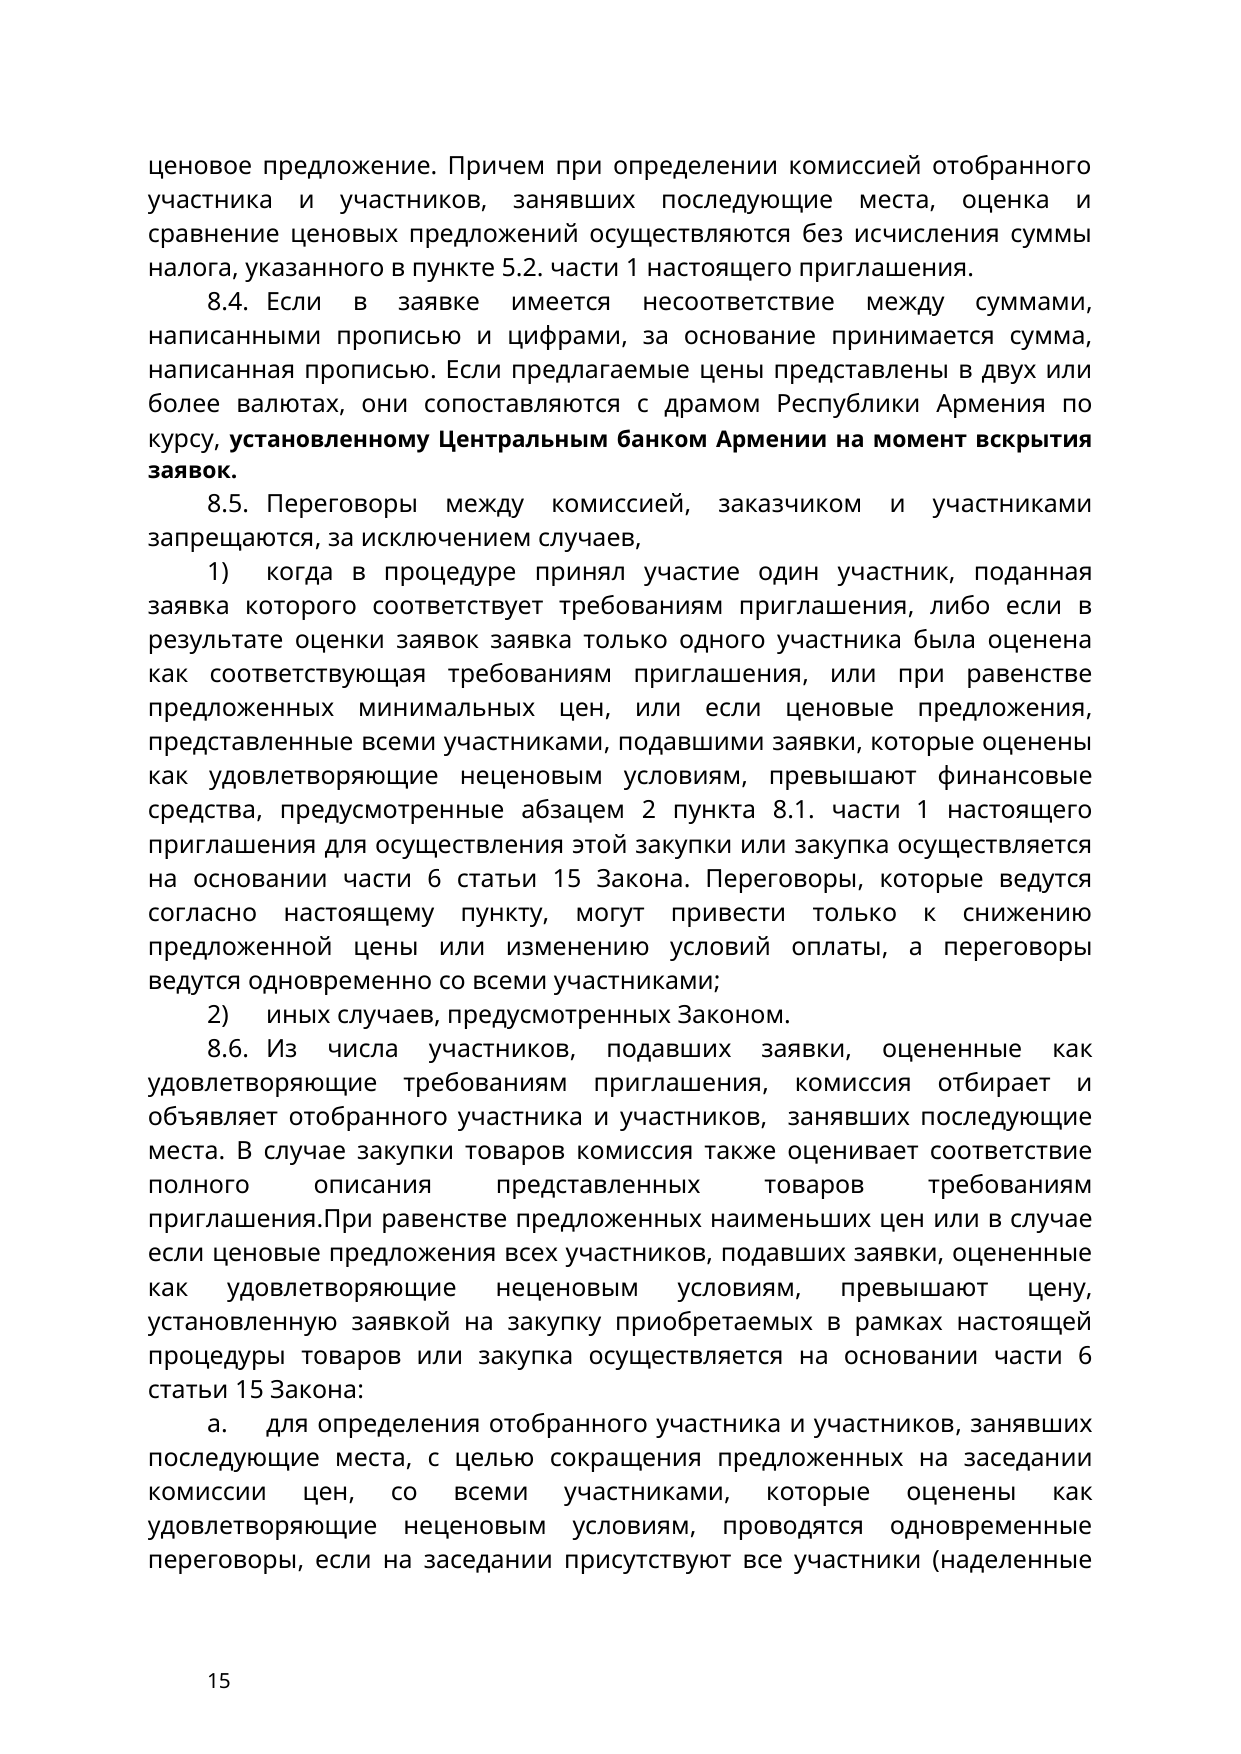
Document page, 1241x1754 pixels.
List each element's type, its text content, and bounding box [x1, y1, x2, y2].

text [148, 1405, 1092, 1576]
text 1) когда в процедуре принял участие один участник, поданная заявка которого соответствует требованиям приглашения, либо если в результате оценки заявок заявка только одного участника была оценена как соответствующая требованиям приглашения, или при равенстве предложенных минимальных цен, или если ценовые предложения, представленные всеми участниками, подавшими заявки, которые оценены как удовлетворяющие неценовым условиям, превышают финансовые средства, предусмотренные абзацем 2 пункта 8.1. части 1 настоящего приглашения для осуществления этой закупки или закупка осуществляется на основании части 6 статьи 15 Закона. Переговоры, которые ведутся согласно настоящему пункту, могут привести только к снижению предложенной цены или изменению условий оплаты, а переговоры ведутся одновременно со всеми участниками; [148, 554, 1092, 997]
text 8.4. Если в заявке имеется несоответствие между суммами, написанными прописью и цифрами, за основание принимается сумма, написанная прописью. Если предлагаемые цены представлены в двух или более валютах, они сопоставляются с драмом Республики Армения по курсу, установленному Центральным банком Армении на момент вскрытия заявок. [148, 284, 1092, 486]
text 8.6. Из числа участников, подавших заявки, оцененные как удовлетворяющие требованиям приглашения, комиссия отбирает и объявляет отобранного участника и участников, занявших последующие места. В случае закупки товаров комиссия также оценивает соответствие полного описания представленных товаров требованиям приглашения.При равенстве предложенных наименьших цен или в случае если ценовые предложения всех участников, подавших заявки, оцененные как удовлетворяющие неценовым условиям, превышают цену, установленную заявкой на закупку приобретаемых в рамках настоящей процедуры товаров или закупка осуществляется на основании части 6 статьи 15 Закона: [148, 1031, 1092, 1405]
text 2) иных случаев, предусмотренных Законом. [148, 997, 1092, 1031]
text 8.5. Переговоры между комиссией, заказчиком и участниками запрещаются, за исключением случаев, [148, 486, 1092, 554]
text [148, 148, 1092, 284]
